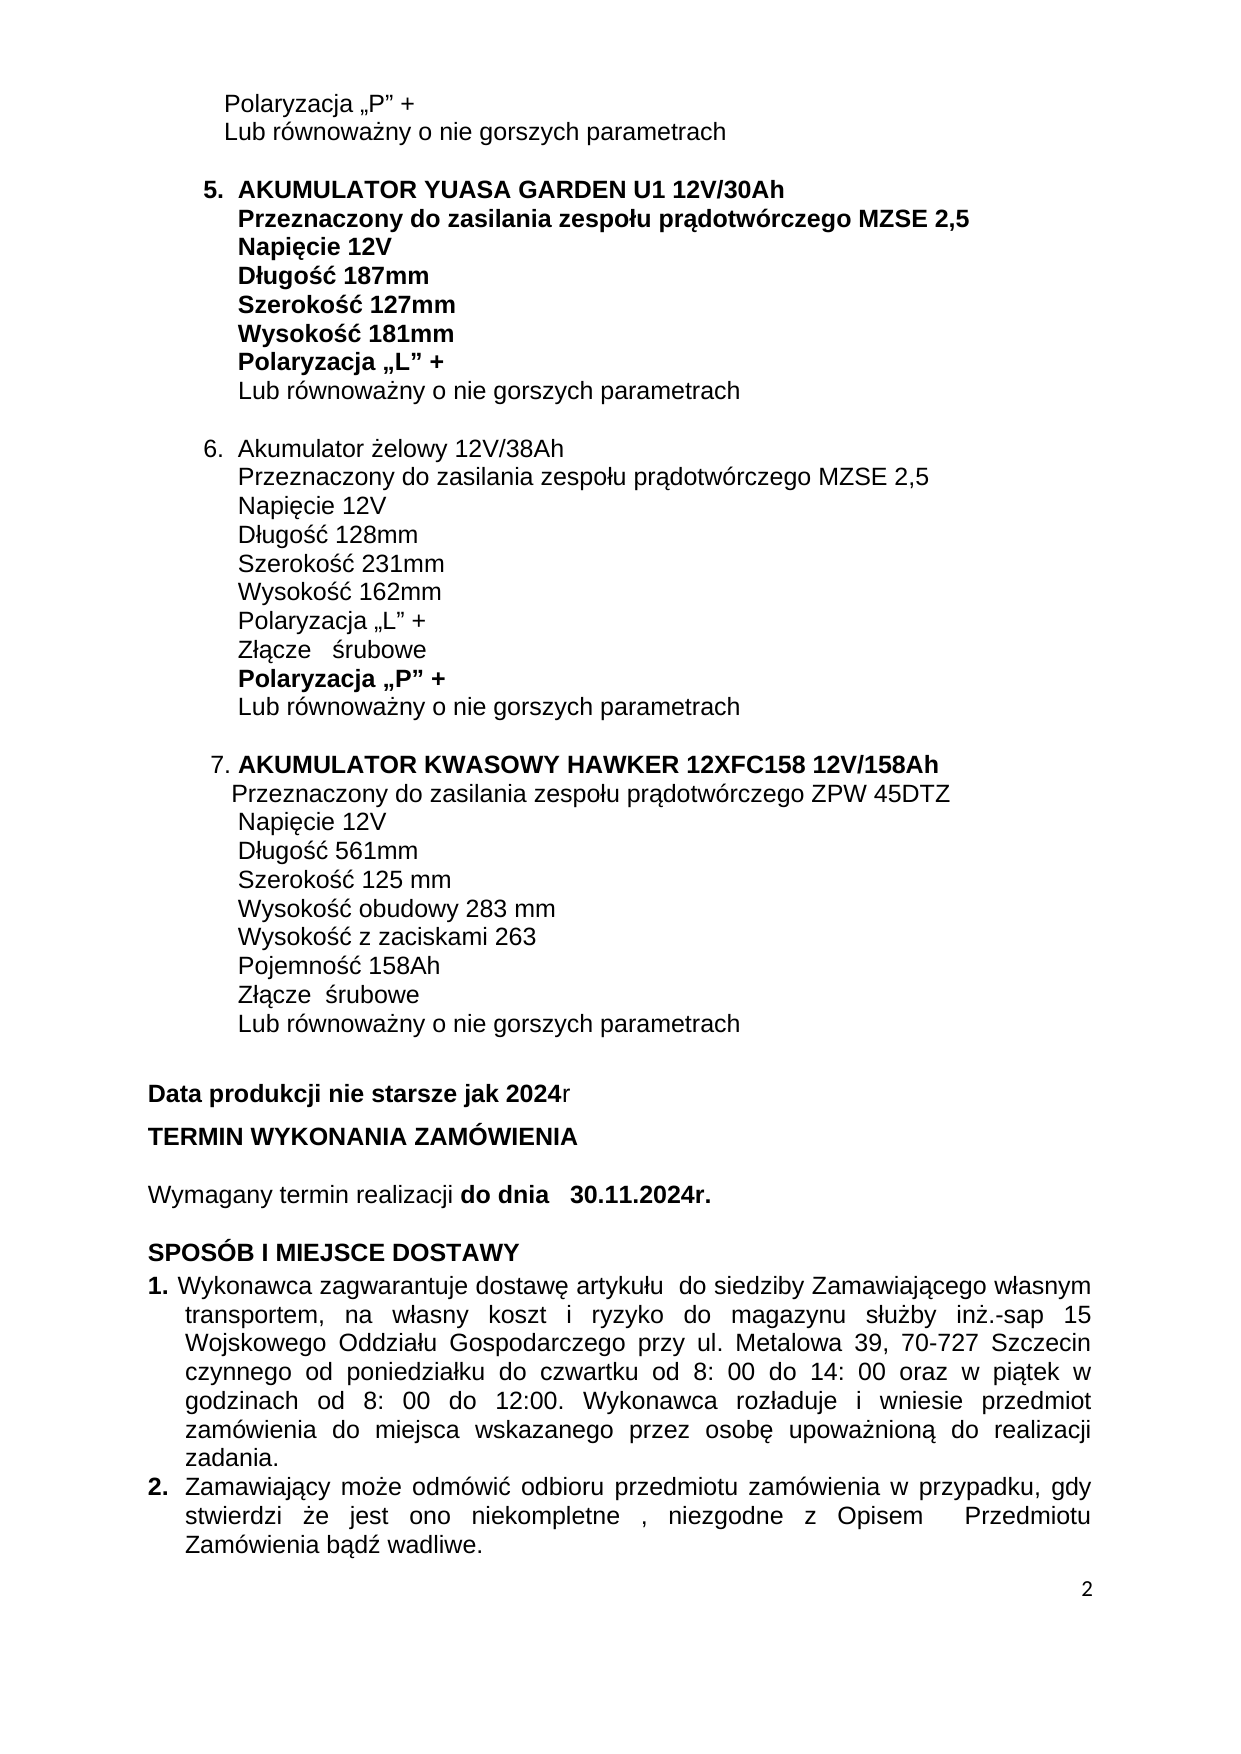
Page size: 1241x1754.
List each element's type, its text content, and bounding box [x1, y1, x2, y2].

text Polaryzacja „P” + [148, 89, 1093, 117]
text Lub równoważny o nie gorszych parametrach [148, 376, 1093, 405]
list Wykonawca zagwarantuje dostawę artykułu do siedziby Zamawiającego własnym transportem, na własny koszt i ryzyko do magazynu służby inż.-sap 15 Wojskowego Oddziału Gospodarczego przy ul. Metalowa 39, 70-727 Szczecin czynnego od poniedziałku do czwartku od 8: 00 do 14: 00 oraz w piątek w godzinach od 8: 00 do 12:00. Wykonawca rozładuje i wniesie przedmiot zamówienia do miejsca wskazanego przez osobę upoważnioną do realizacji zadania. [148, 1271, 1093, 1472]
text Złącze śrubowe [148, 635, 1093, 664]
text 6. Akumulator żelowy 12V/38Ah [148, 434, 1093, 462]
text Długość 128mm [148, 520, 1093, 549]
list Zamawiający może odmówić odbioru przedmiotu zamówienia w przypadku, gdy stwierdzi że jest ono niekompletne , niezgodne z Opisem Przedmiotu Zamówienia bądź wadliwe. [148, 1472, 1093, 1558]
text Wymagany termin realizacji do dnia 30.11.2024r. [148, 1180, 1093, 1208]
text Wysokość z zaciskami 263 [148, 922, 1093, 951]
text Lub równoważny o nie gorszych parametrach [148, 692, 1093, 721]
text Polaryzacja „L” + [148, 606, 1093, 635]
text Złącze śrubowe [148, 980, 1093, 1009]
text Napięcie 12V [148, 232, 1093, 261]
text SPOSÓB I MIEJSCE DOSTAWY [148, 1238, 1093, 1267]
text Data produkcji nie starsze jak 2024r [148, 1079, 1093, 1107]
text Polaryzacja „P” + [148, 664, 1093, 692]
text Długość 561mm [148, 836, 1093, 865]
text Wysokość 162mm [148, 577, 1093, 606]
text Szerokość 127mm [148, 290, 1093, 319]
text 5. AKUMULATOR YUASA GARDEN U1 12V/30Ah [148, 175, 1093, 204]
text Szerokość 125 mm [148, 865, 1093, 894]
text Pojemność 158Ah [148, 951, 1093, 980]
text Wysokość obudowy 283 mm [148, 894, 1093, 922]
text Polaryzacja „L” + [148, 347, 1093, 376]
text Napięcie 12V [148, 491, 1093, 520]
text Lub równoważny o nie gorszych parametrach [148, 117, 1093, 146]
text Przeznaczony do zasilania zespołu prądotwórczego ZPW 45DTZ [148, 779, 1093, 807]
text Długość 187mm [148, 261, 1093, 290]
text Przeznaczony do zasilania zespołu prądotwórczego MZSE 2,5 [148, 462, 1093, 491]
text Przeznaczony do zasilania zespołu prądotwórczego MZSE 2,5 [148, 204, 1093, 232]
text Napięcie 12V [148, 807, 1093, 836]
text 7. AKUMULATOR KWASOWY HAWKER 12XFC158 12V/158Ah [148, 750, 1093, 779]
text Wysokość 181mm [148, 319, 1093, 347]
text Szerokość 231mm [148, 549, 1093, 577]
text TERMIN WYKONANIA ZAMÓWIENIA [148, 1122, 1093, 1151]
text Lub równoważny o nie gorszych parametrach [148, 1009, 1093, 1037]
